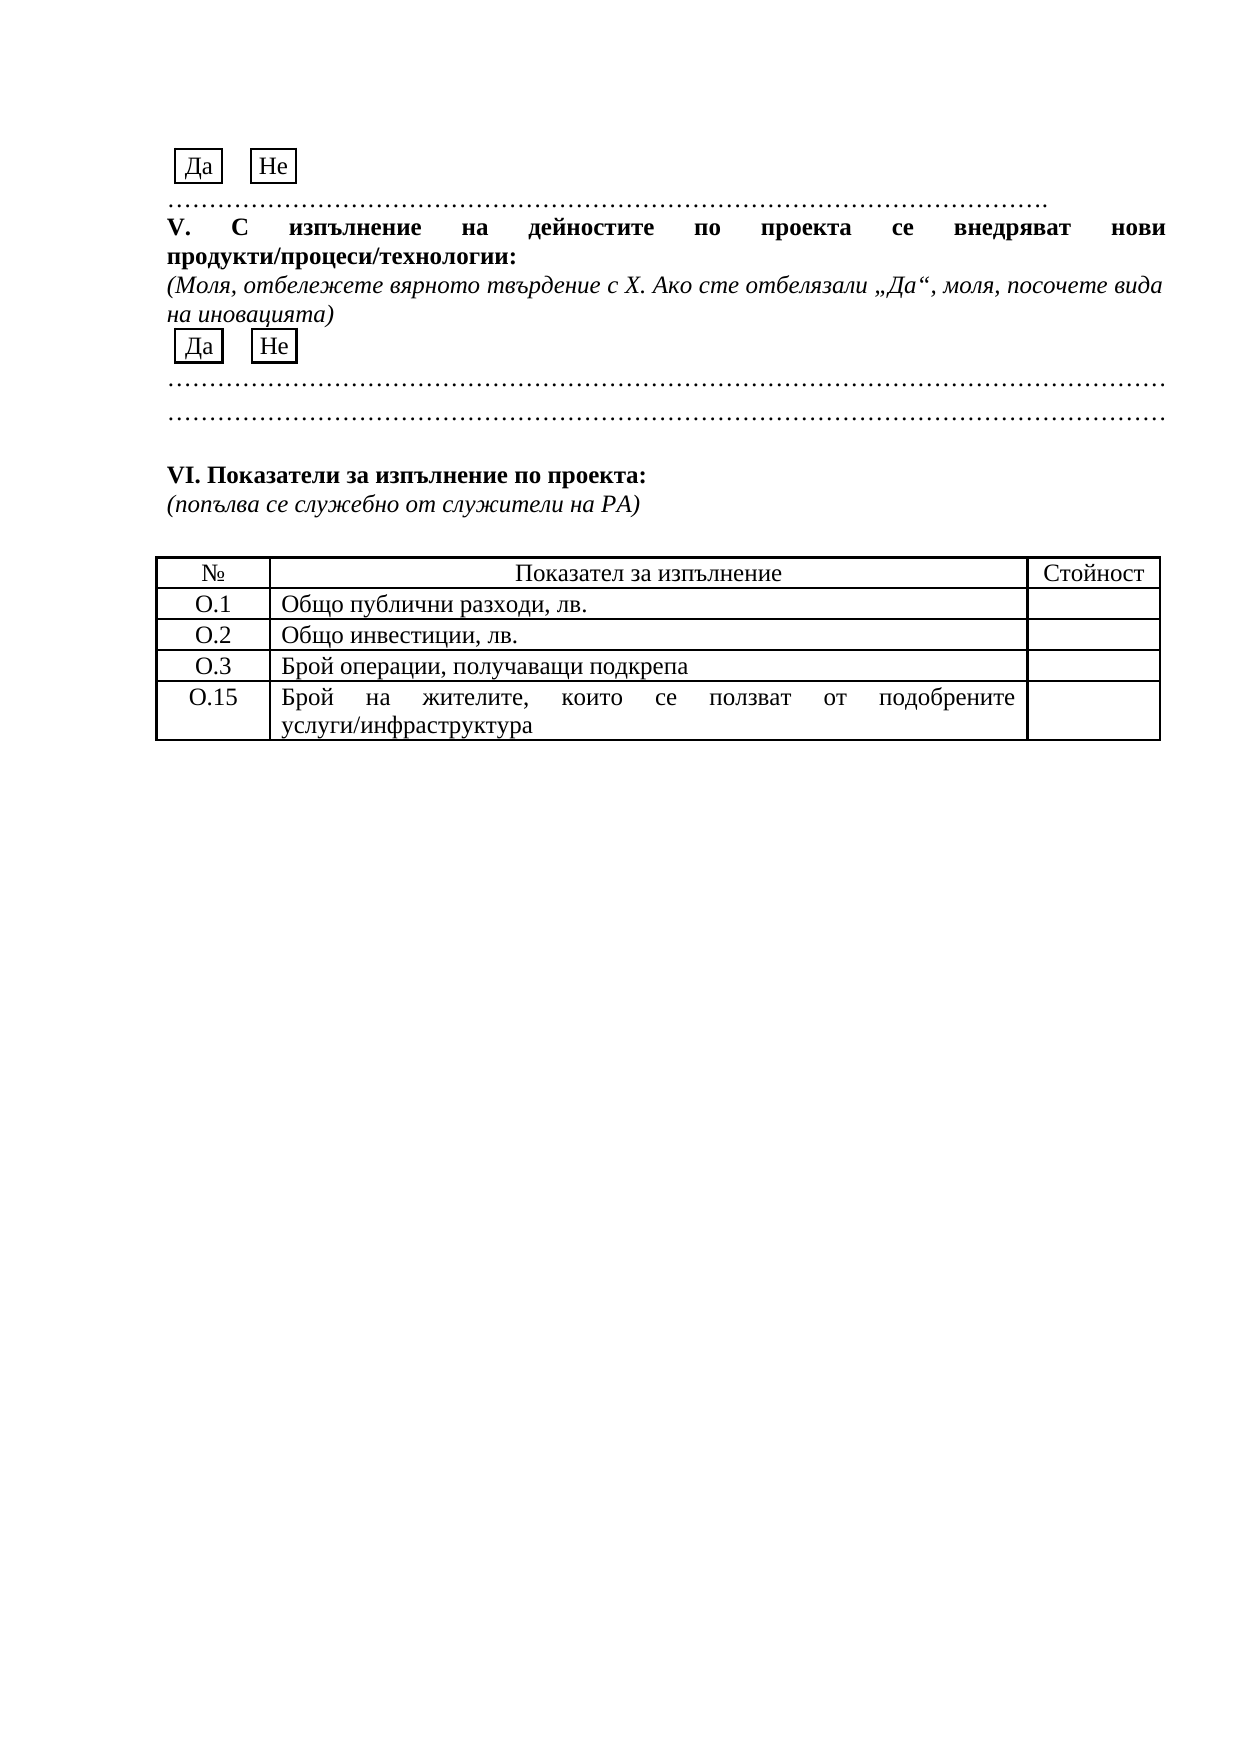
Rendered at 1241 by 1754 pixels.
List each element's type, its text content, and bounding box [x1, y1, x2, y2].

table_cell Общо публични разходи, лв. [271, 589, 1026, 618]
table_cell [1029, 620, 1159, 649]
table_cell V. С изпълнение на дейностите по проекта се внедряват нови продукти/процеси/технологии: [155, 213, 1178, 270]
table_header Показател за изпълнение [271, 559, 1026, 587]
table_cell [1029, 589, 1159, 618]
table_cell O.1 [158, 589, 269, 618]
table_header Стойност [1029, 559, 1159, 587]
table_header № [158, 559, 269, 587]
table_cell [1029, 682, 1159, 739]
table_cell O.3 [158, 651, 269, 680]
table_cell VI. Показатели за изпълнение по проекта: [155, 460, 1178, 489]
table_cell O.2 [158, 620, 269, 649]
table_cell (Моля, отбележете вярното твърдение с Х. Ако сте отбелязали „Да“, моля, посочете вида на иновацията) [155, 270, 1178, 327]
table_cell O.15 [158, 682, 269, 739]
table_cell Брой операции, получаващи подкрепа [271, 651, 1026, 680]
table_cell Общо инвестиции, лв. [271, 620, 1026, 649]
table_cell ………………………………………………………………………………………………………… ………………………………………………………………………………………………………… [155, 328, 1178, 460]
table_cell [1029, 651, 1159, 680]
table_cell (попълва се служебно от служители на РА) [155, 489, 1178, 517]
table_cell ……………………………………………………………………………………………. [155, 148, 1178, 212]
table_cell Брой на жителите, които се ползват от подобрените услуги/инфраструктура [271, 682, 1026, 739]
